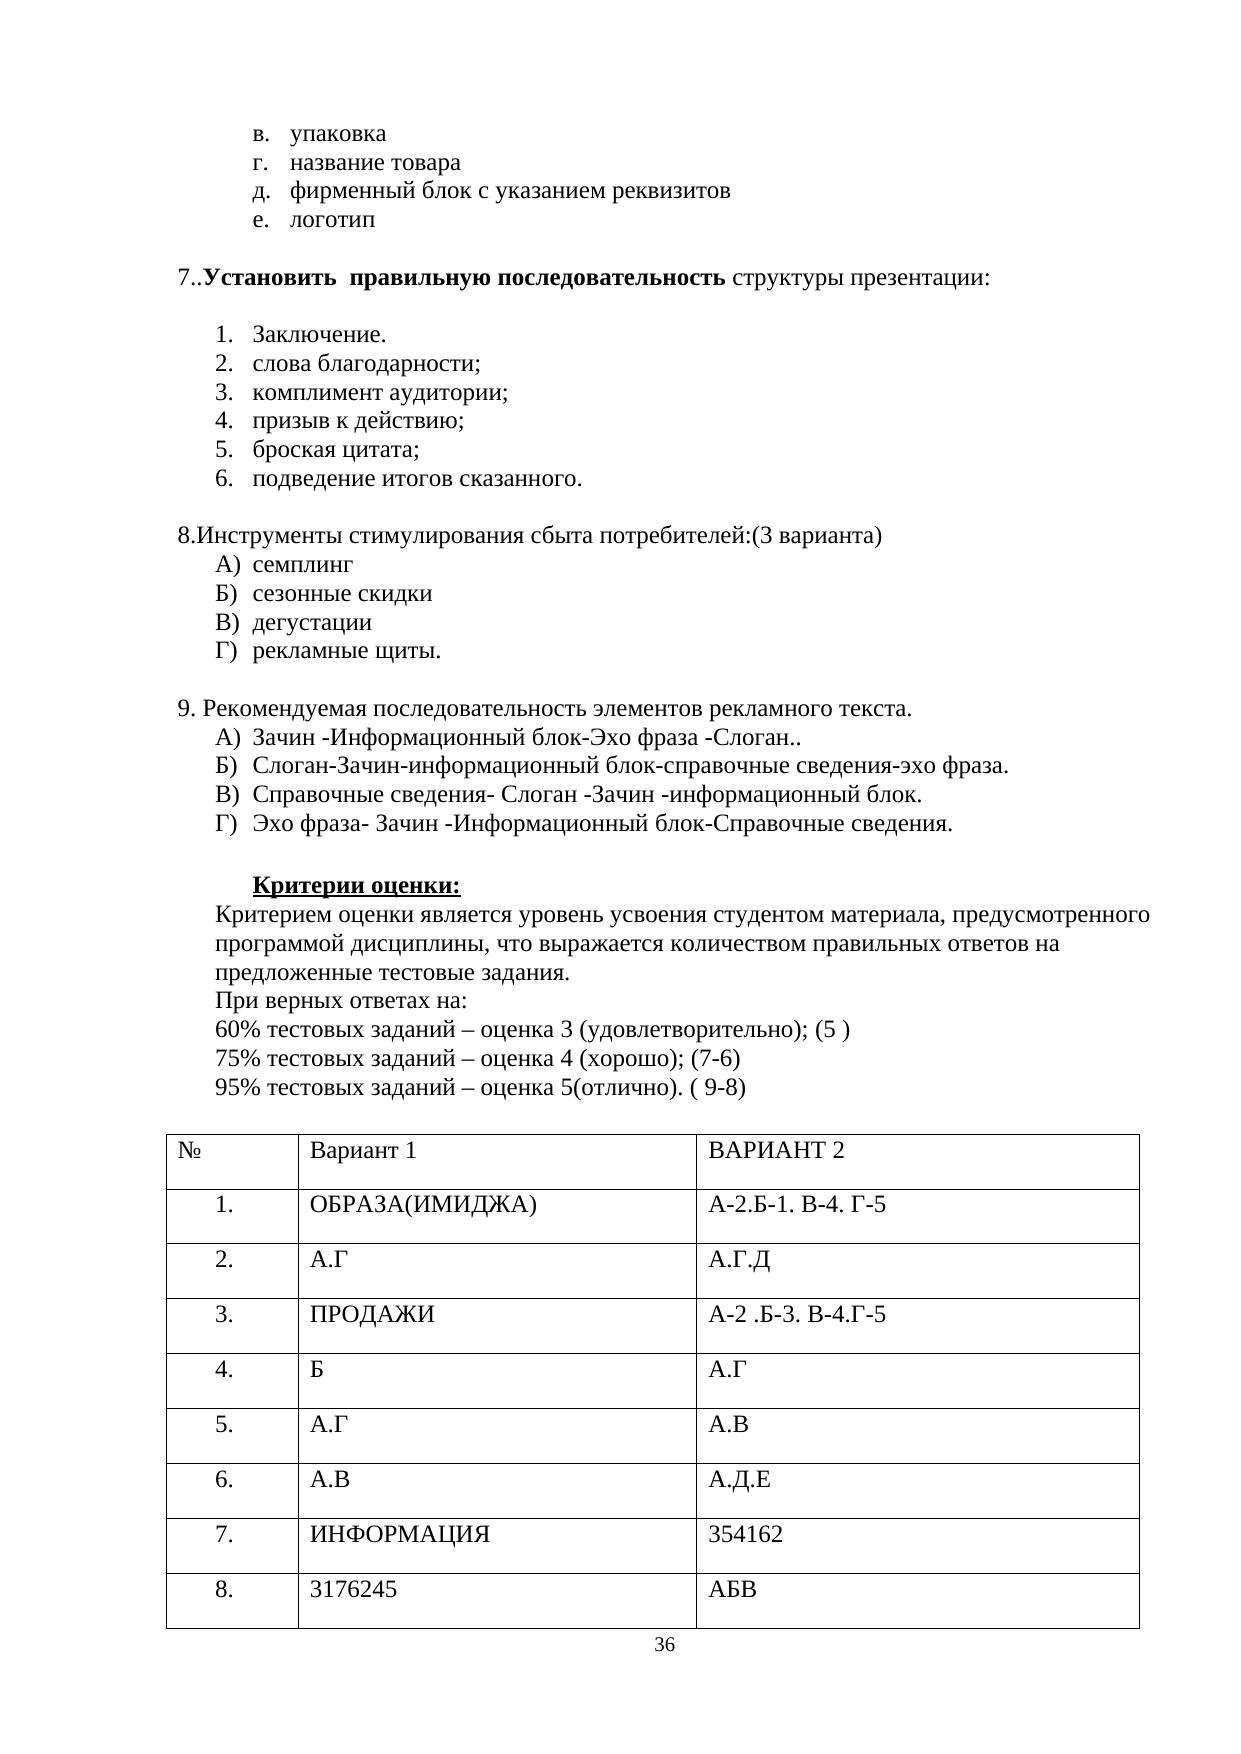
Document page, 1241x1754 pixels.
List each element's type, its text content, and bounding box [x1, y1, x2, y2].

list фирменный блок с указанием реквизитов [252, 176, 1152, 204]
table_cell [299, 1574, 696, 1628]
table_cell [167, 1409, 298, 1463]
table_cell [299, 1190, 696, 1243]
list Справочные сведения- Слоган -Зачин -информационный блок. [215, 779, 1152, 808]
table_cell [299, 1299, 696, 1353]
list подведение итогов сказанного. [215, 463, 1152, 492]
list призыв к действию; [215, 406, 1152, 434]
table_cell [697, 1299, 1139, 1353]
text 9. Рекомендуемая последовательность элементов рекламного текста. [177, 693, 1152, 722]
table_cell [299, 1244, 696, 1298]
text Критерии оценки: [252, 870, 1152, 899]
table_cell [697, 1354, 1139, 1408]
text При верных ответах на: [215, 985, 1152, 1014]
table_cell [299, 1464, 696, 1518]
list название товара [252, 147, 1152, 176]
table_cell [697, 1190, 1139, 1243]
text 7..Установить правильную последовательность структуры презентации: [177, 262, 1152, 291]
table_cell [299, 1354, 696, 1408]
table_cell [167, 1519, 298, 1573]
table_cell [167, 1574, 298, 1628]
list слова благодарности; [215, 348, 1152, 377]
list семплинг [215, 549, 1152, 578]
list упаковка [252, 118, 1152, 147]
text 60% тестовых заданий – оценка 3 (удовлетворительно); (5 ) [215, 1014, 1152, 1043]
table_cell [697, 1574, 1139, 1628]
text 75% тестовых заданий – оценка 4 (хорошо); (7-6) [215, 1043, 1152, 1072]
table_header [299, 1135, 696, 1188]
list Эхо фраза- Зачин -Информационный блок-Справочные сведения. [215, 808, 1152, 837]
list Заключение. [215, 319, 1152, 348]
list дегустации [215, 607, 1152, 636]
text 8.Инструменты стимулирования сбыта потребителей:(3 варианта) [177, 521, 1152, 549]
text Критерием оценки является уровень усвоения студентом материала, предусмотренного программой дисциплины, что выражается количеством правильных ответов на предложенные тестовые задания. [215, 899, 1152, 985]
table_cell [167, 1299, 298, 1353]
list Зачин -Информационный блок-Эхо фраза -Слоган.. [215, 722, 1152, 751]
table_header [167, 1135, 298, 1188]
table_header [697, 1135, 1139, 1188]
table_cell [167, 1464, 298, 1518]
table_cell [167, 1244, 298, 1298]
text 95% тестовых заданий – оценка 5(отлично). ( 9-8) [215, 1072, 1152, 1100]
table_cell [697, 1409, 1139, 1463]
list Слоган-Зачин-информационный блок-справочные сведения-эхо фраза. [215, 751, 1152, 779]
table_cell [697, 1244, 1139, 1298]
list комплимент аудитории; [215, 377, 1152, 406]
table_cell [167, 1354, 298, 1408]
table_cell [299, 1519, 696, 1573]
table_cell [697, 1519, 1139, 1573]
list сезонные скидки [215, 578, 1152, 607]
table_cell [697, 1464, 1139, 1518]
list логотип [252, 204, 1152, 233]
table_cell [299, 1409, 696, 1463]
list рекламные щиты. [215, 636, 1152, 664]
list броская цитата; [215, 434, 1152, 463]
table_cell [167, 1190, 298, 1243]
